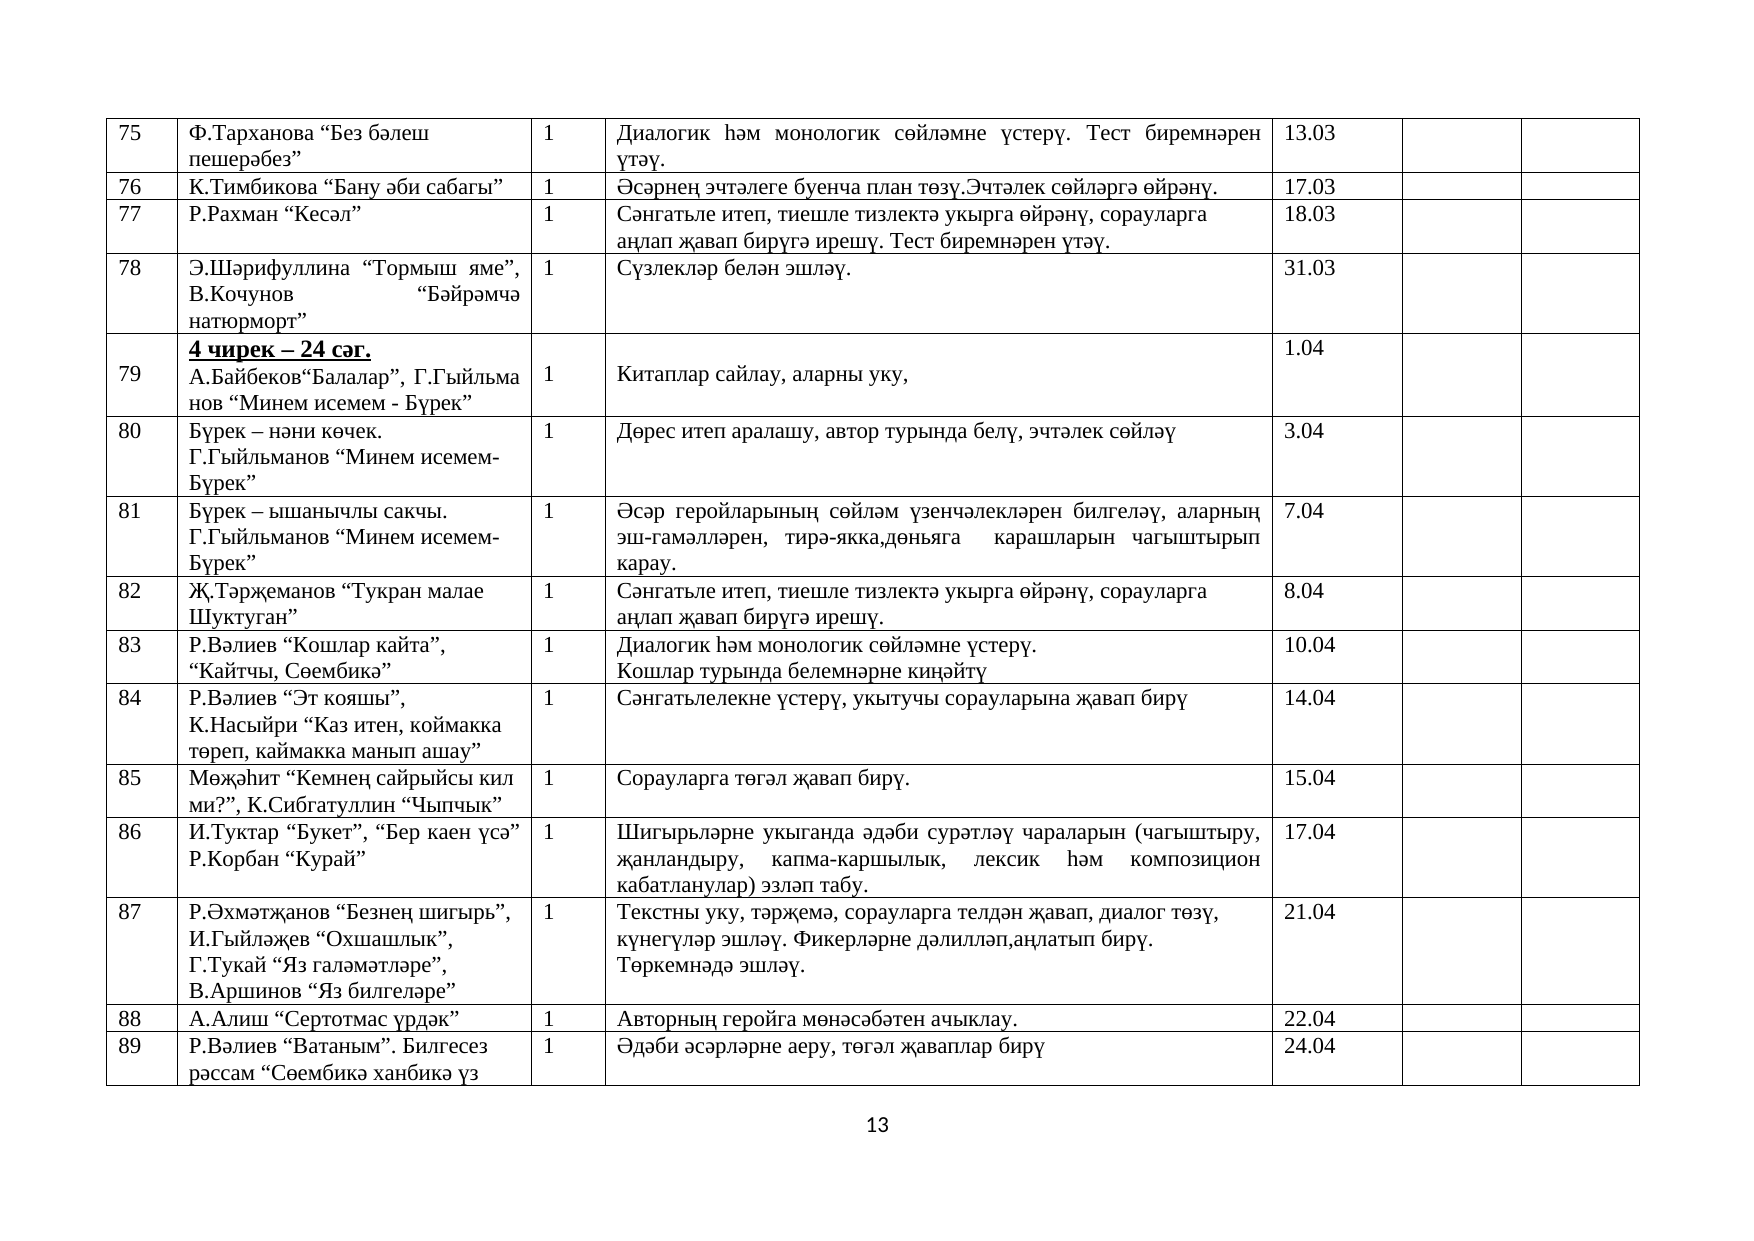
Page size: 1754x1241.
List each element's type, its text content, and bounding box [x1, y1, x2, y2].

table_cell [1403, 631, 1521, 683]
table_cell 1 [532, 1005, 605, 1031]
table_cell [1522, 334, 1639, 416]
table_cell 1 [532, 200, 605, 253]
table_cell 86 [107, 818, 177, 897]
table_cell 24.04 [1273, 1032, 1402, 1085]
table_cell 1 [532, 497, 605, 576]
table_cell 1 [532, 254, 605, 333]
table_cell Бүрек – нәни көчек. Г.Гыйльманов “Минем исемем-Бүрек” [178, 417, 531, 496]
table_cell [1403, 1005, 1521, 1031]
table_cell 22.04 [1273, 1005, 1402, 1031]
table_cell Э.Шәрифуллина “Тормыш яме”, В.Кочунов “Бәйрәмчә натюрморт” [178, 254, 531, 333]
table_cell [1522, 1005, 1639, 1031]
table_cell Р.Вәлиев “Эт кояшы”, К.Насыйри “Каз итен, коймакка төреп, каймакка манып ашау” [178, 684, 531, 763]
table_cell [1522, 765, 1639, 817]
table_cell 78 [107, 254, 177, 333]
table_cell 17.04 [1273, 818, 1402, 897]
table_cell Җ.Тәрҗеманов “Тукран малае Шуктуган” [178, 577, 531, 629]
table_cell [1403, 1032, 1521, 1085]
table_cell [1522, 631, 1639, 683]
table_cell [1522, 818, 1639, 897]
table_cell [1403, 173, 1521, 199]
table_cell [1403, 898, 1521, 1004]
table_cell Р.Вәлиев “Кошлар кайта”, “Кайтчы, Сөембикә” [178, 631, 531, 683]
table_cell 8.04 [1273, 577, 1402, 629]
table_cell 1 [532, 334, 605, 416]
table_cell 89 [107, 1032, 177, 1085]
table_cell Сәнгатьлелекне үстерү, укытучы сорауларына җавап бирү [606, 684, 1272, 763]
table_cell [1403, 254, 1521, 333]
table_cell 88 [107, 1005, 177, 1031]
table_cell [1522, 173, 1639, 199]
table_cell 82 [107, 577, 177, 629]
table_cell 87 [107, 898, 177, 1004]
table_cell [1403, 684, 1521, 763]
table_cell 1 [532, 1032, 605, 1085]
table_cell [1403, 765, 1521, 817]
table_cell 75 [107, 119, 177, 172]
table_cell 84 [107, 684, 177, 763]
table_cell Сүзлекләр белән эшләү. [606, 254, 1272, 333]
table_cell [1522, 417, 1639, 496]
table_cell [1522, 898, 1639, 1004]
table_cell Авторның геройга мөнәсәбәтен ачыклау. [606, 1005, 1272, 1031]
table_cell 1 [532, 631, 605, 683]
table_cell 85 [107, 765, 177, 817]
table_cell Текстны уку, тәрҗемә, сорауларга телдән җавап, диалог төзү, күнегүләр эшләү. Фикерләрне дәлилләп,аңлатып бирү. Төркемнәдә эшләү. [606, 898, 1272, 1004]
table_cell 1 [532, 577, 605, 629]
table_cell Диалогик һәм монологик сөйләмне үстерү. Тест биремнәрен үтәү. [606, 119, 1272, 172]
table_cell 79 [107, 334, 177, 416]
table_cell 17.03 [1273, 173, 1402, 199]
table_cell 15.04 [1273, 765, 1402, 817]
table_cell 83 [107, 631, 177, 683]
table_cell 1 [532, 765, 605, 817]
table_cell Ф.Тарханова “Без бәлеш пешерәбез” [178, 119, 531, 172]
table_cell 31.03 [1273, 254, 1402, 333]
table_cell 1 [532, 898, 605, 1004]
table_cell Дөрес итеп аралашу, автор турында белү, эчтәлек сөйләү [606, 417, 1272, 496]
table_cell [1403, 417, 1521, 496]
table_cell Сорауларга төгәл җавап бирү. [606, 765, 1272, 817]
table_cell [1522, 119, 1639, 172]
table_cell Бүрек – ышанычлы сакчы. Г.Гыйльманов “Минем исемем-Бүрек” [178, 497, 531, 576]
table_cell 76 [107, 173, 177, 199]
table_cell 1 [532, 417, 605, 496]
table_cell Шигырьләрне укыганда әдәби сурәтләү чараларын (чагыштыру, җанландыру, капма-каршылык, лексик һәм композицион кабатланулар) эзләп табу. [606, 818, 1272, 897]
table_cell 77 [107, 200, 177, 253]
table_cell 4 чирек – 24 сәг. А.Байбеков“Балалар”, Г.Гыйльма нов “Минем исемем - Бүрек” [178, 334, 531, 416]
table_cell 1 [532, 119, 605, 172]
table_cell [178, 1032, 531, 1085]
table_cell Сәнгатьле итеп, тиешле тизлектә укырга өйрәнү, сорауларга аңлап җавап бирүгә ирешү. [606, 577, 1272, 629]
table_cell 7.04 [1273, 497, 1402, 576]
table_cell Сәнгатьле итеп, тиешле тизлектә укырга өйрәнү, сорауларга аңлап җавап бирүгә ирешү. Тест биремнәрен үтәү. [606, 200, 1272, 253]
table_cell Р.Әхмәтҗанов “Безнең шигырь”, И.Гыйләҗев “Охшашлык”, Г.Тукай “Яз галәмәтләре”, В.Аршинов “Яз билгеләре” [178, 898, 531, 1004]
table_cell Китаплар сайлау, аларны уку, [606, 334, 1272, 416]
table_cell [606, 1032, 1272, 1085]
table_cell 1 [532, 684, 605, 763]
table_cell [1522, 684, 1639, 763]
table_cell 21.04 [1273, 898, 1402, 1004]
table_cell [1522, 200, 1639, 253]
table_cell [1522, 577, 1639, 629]
table_cell 18.03 [1273, 200, 1402, 253]
table_cell Әсәр геройларының сөйләм үзенчәлекләрен билгеләү, аларның эш-гамәлләрен, тирә-якка,дөньяга карашларын чагыштырып карау. [606, 497, 1272, 576]
table_cell [1403, 119, 1521, 172]
table_cell [1403, 818, 1521, 897]
table_cell [1403, 577, 1521, 629]
table_cell 3.04 [1273, 417, 1402, 496]
table_cell 10.04 [1273, 631, 1402, 683]
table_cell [606, 173, 1272, 199]
table_cell Мөҗәһит “Кемнең сайрыйсы кил ми?”, К.Сибгатуллин “Чыпчык” [178, 765, 531, 817]
table_cell [1403, 334, 1521, 416]
table_cell [1522, 254, 1639, 333]
table_cell [1403, 497, 1521, 576]
table_cell Диалогик һәм монологик сөйләмне үстерү. Кошлар турында белемнәрне киңәйтү [606, 631, 1272, 683]
table_cell 80 [107, 417, 177, 496]
table_cell Р.Рахман “Кесәл” [178, 200, 531, 253]
table_cell [1403, 200, 1521, 253]
table_cell 1.04 [1273, 334, 1402, 416]
table_cell И.Туктар “Букет”, “Бер каен үсә” Р.Корбан “Курай” [178, 818, 531, 897]
table_cell А.Алиш “Сертотмас үрдәк” [178, 1005, 531, 1031]
table_cell 1 [532, 173, 605, 199]
table_cell 1 [532, 818, 605, 897]
table_cell [1522, 497, 1639, 576]
table_cell 81 [107, 497, 177, 576]
table_cell 13.03 [1273, 119, 1402, 172]
table_cell 14.04 [1273, 684, 1402, 763]
table_cell К.Тимбикова “Бану әби сабагы” [178, 173, 531, 199]
table_cell [1522, 1032, 1639, 1085]
